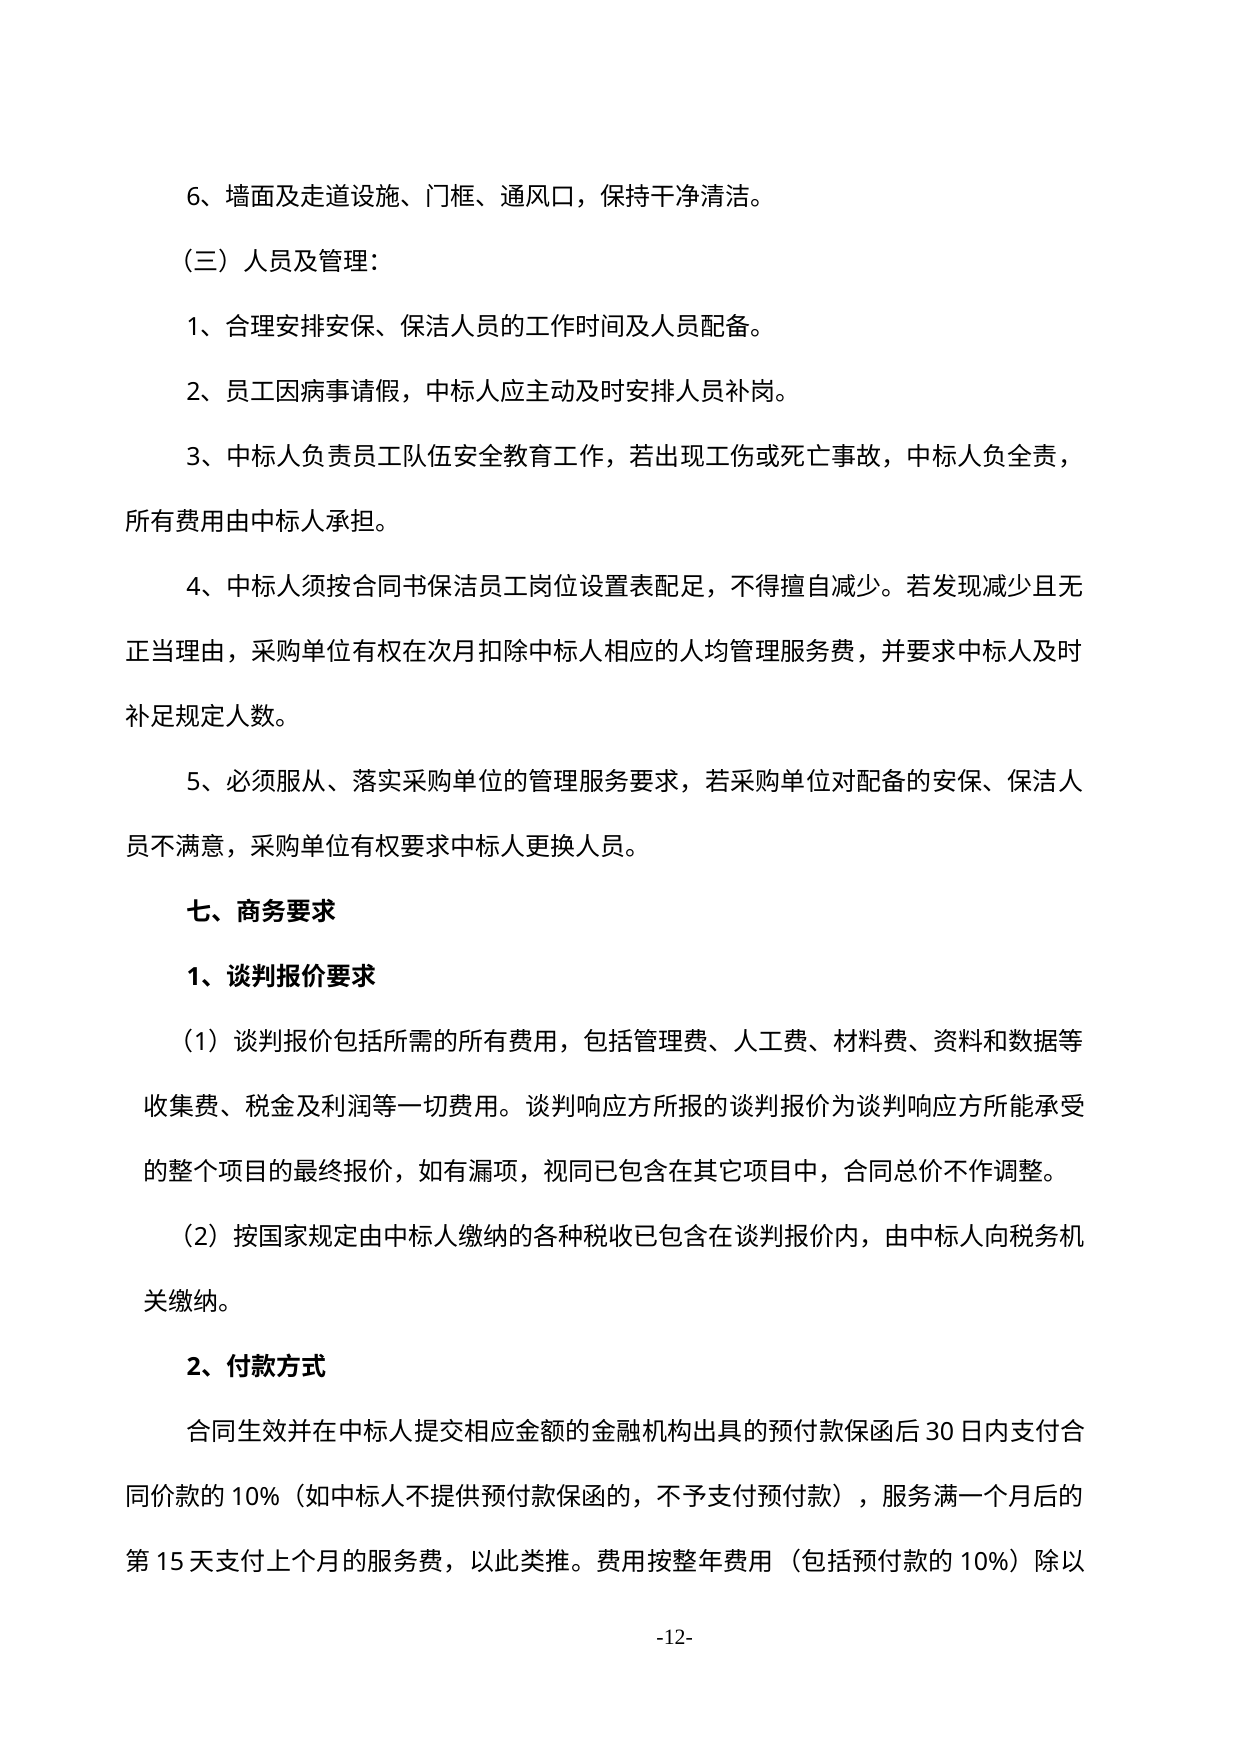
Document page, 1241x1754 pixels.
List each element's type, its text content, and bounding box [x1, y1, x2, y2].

text 2、付款方式 [125, 1332, 1085, 1397]
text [125, 1397, 1085, 1592]
text （1）谈判报价包括所需的所有费用，包括管理费、人工费、材料费、资料和数据等收集费、税金及利润等一切费用。谈判响应方所报的谈判报价为谈判响应方所能承受的整个项目的最终报价，如有漏项，视同已包含在其它项目中，合同总价不作调整。 [143, 1007, 1085, 1202]
text 6、墙面及走道设施、门框、通风口，保持干净清洁。 [125, 162, 1085, 227]
text 4、中标人须按合同书保洁员工岗位设置表配足，不得擅自减少。若发现减少且无正当理由，采购单位有权在次月扣除中标人相应的人均管理服务费，并要求中标人及时补足规定人数。 [125, 552, 1085, 747]
text 3、中标人负责员工队伍安全教育工作，若出现工伤或死亡事故，中标人负全责，所有费用由中标人承担。 [125, 422, 1085, 552]
text （2）按国家规定由中标人缴纳的各种税收已包含在谈判报价内，由中标人向税务机关缴纳。 [143, 1202, 1085, 1332]
text 5、必须服从、落实采购单位的管理服务要求，若采购单位对配备的安保、保洁人员不满意，采购单位有权要求中标人更换人员。 [125, 747, 1085, 877]
text 1、合理安排安保、保洁人员的工作时间及人员配备。 [125, 292, 1085, 357]
text （三）人员及管理： [143, 227, 1085, 292]
text 1、谈判报价要求 [125, 942, 1085, 1007]
text 七、商务要求 [125, 877, 1085, 942]
text 2、员工因病事请假，中标人应主动及时安排人员补岗。 [125, 357, 1085, 422]
